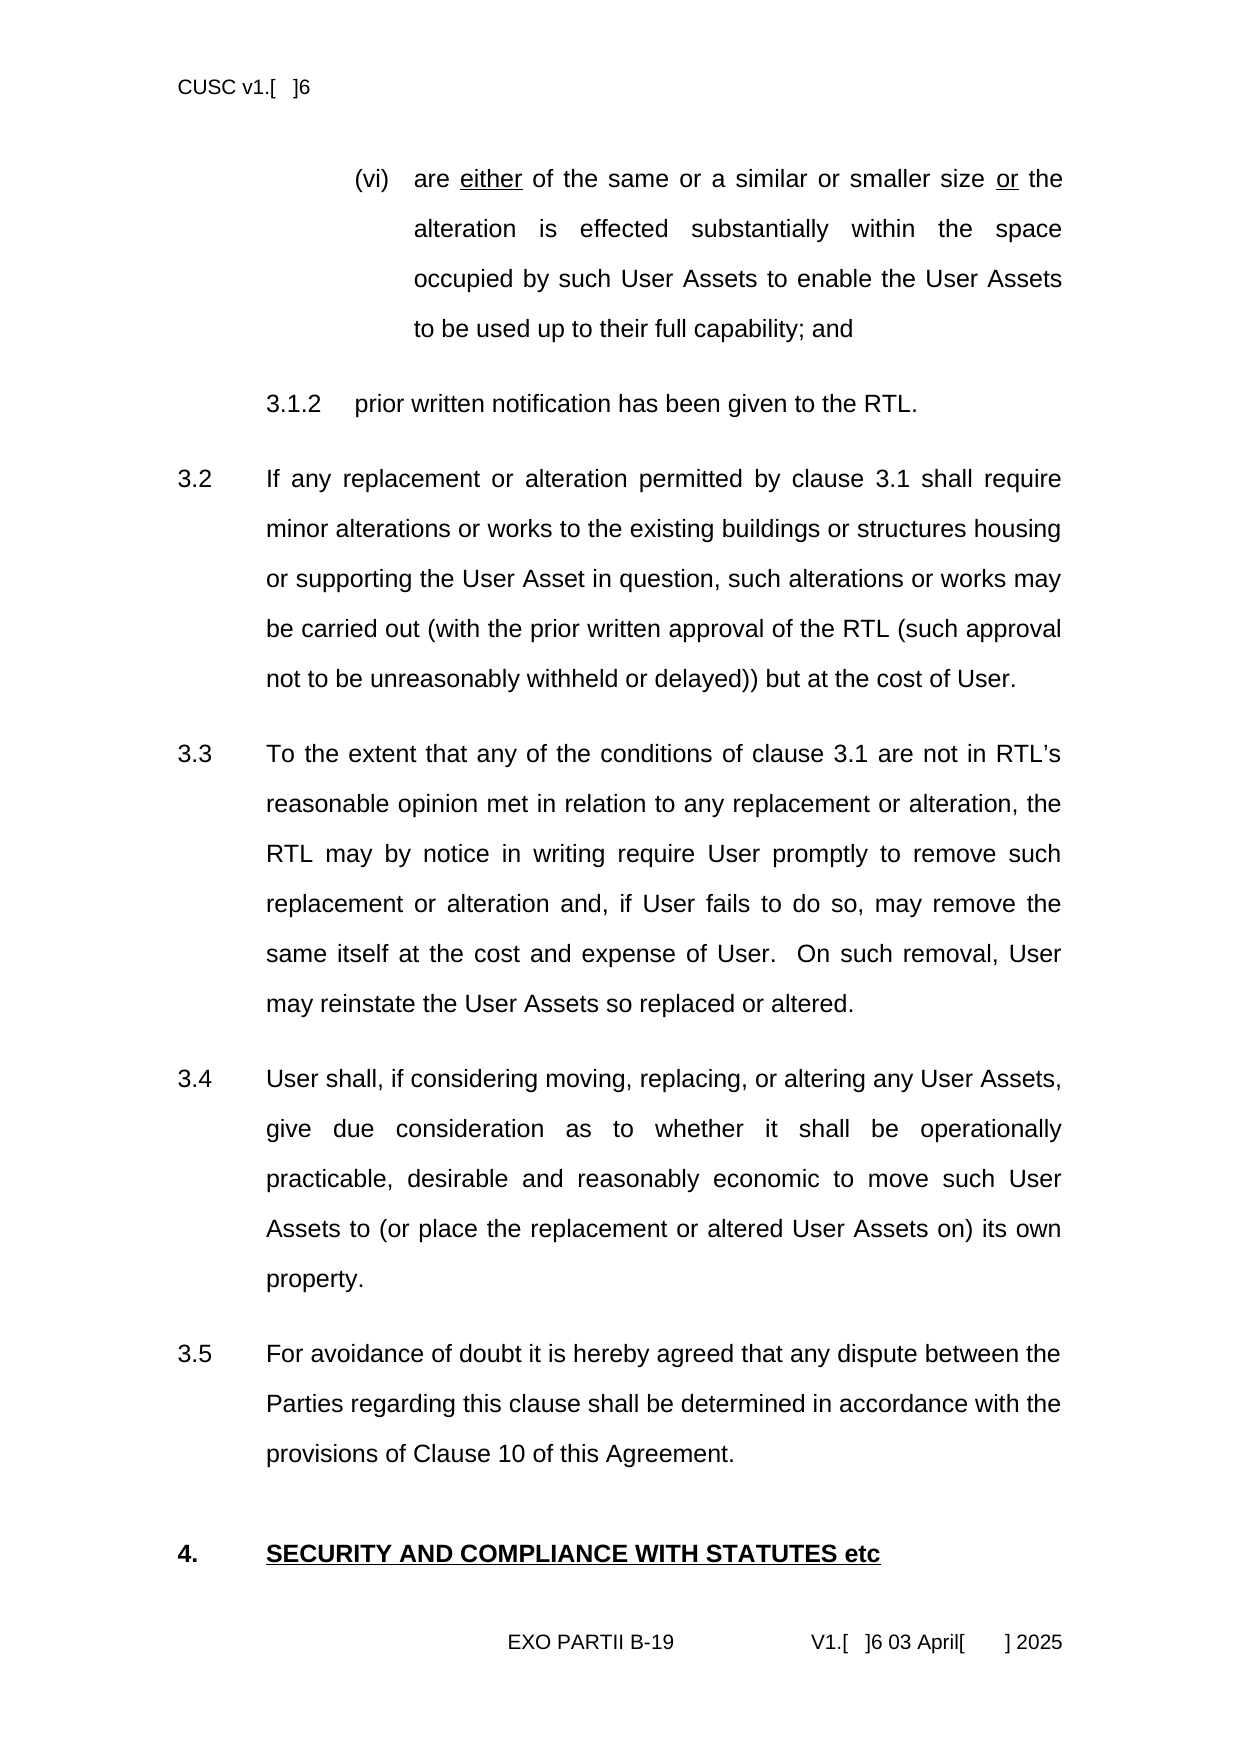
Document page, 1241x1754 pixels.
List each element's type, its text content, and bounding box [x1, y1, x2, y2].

text 4. SECURITY AND COMPLIANCE WITH STATUTES etc [177, 1523, 1063, 1573]
text 3.4 User shall, if considering moving, replacing, or altering any User Assets, give due consideration as to whether it shall be operationally practicable, desirable and reasonably economic to move such User Assets to (or place the replacement or altered User Assets on) its own property. [177, 1048, 1063, 1298]
text 3.3 To the extent that any of the conditions of clause 3.1 are not in RTL’s reasonable opinion met in relation to any replacement or alteration, the RTL may by notice in writing require User promptly to remove such replacement or alteration and, if User fails to do so, may remove the same itself at the cost and expense of User. On such removal, User may reinstate the User Assets so replaced or altered. [177, 723, 1063, 1023]
text (vi) are either of the same or a similar or smaller size or the alteration is effected substantially within the space occupied by such User Assets to enable the User Assets to be used up to their full capability; and [354, 148, 1063, 348]
text 3.2 If any replacement or alteration permitted by clause 3.1 shall require minor alterations or works to the existing buildings or structures housing or supporting the User Asset in question, such alterations or works may be carried out (with the prior written approval of the RTL (such approval not to be unreasonably withheld or delayed)) but at the cost of User. [177, 448, 1063, 698]
text 3.1.2 prior written notification has been given to the RTL. [266, 373, 1063, 423]
text 3.5 For avoidance of doubt it is hereby agreed that any dispute between the Parties regarding this clause shall be determined in accordance with the provisions of Clause 10 of this Agreement. [177, 1323, 1063, 1473]
